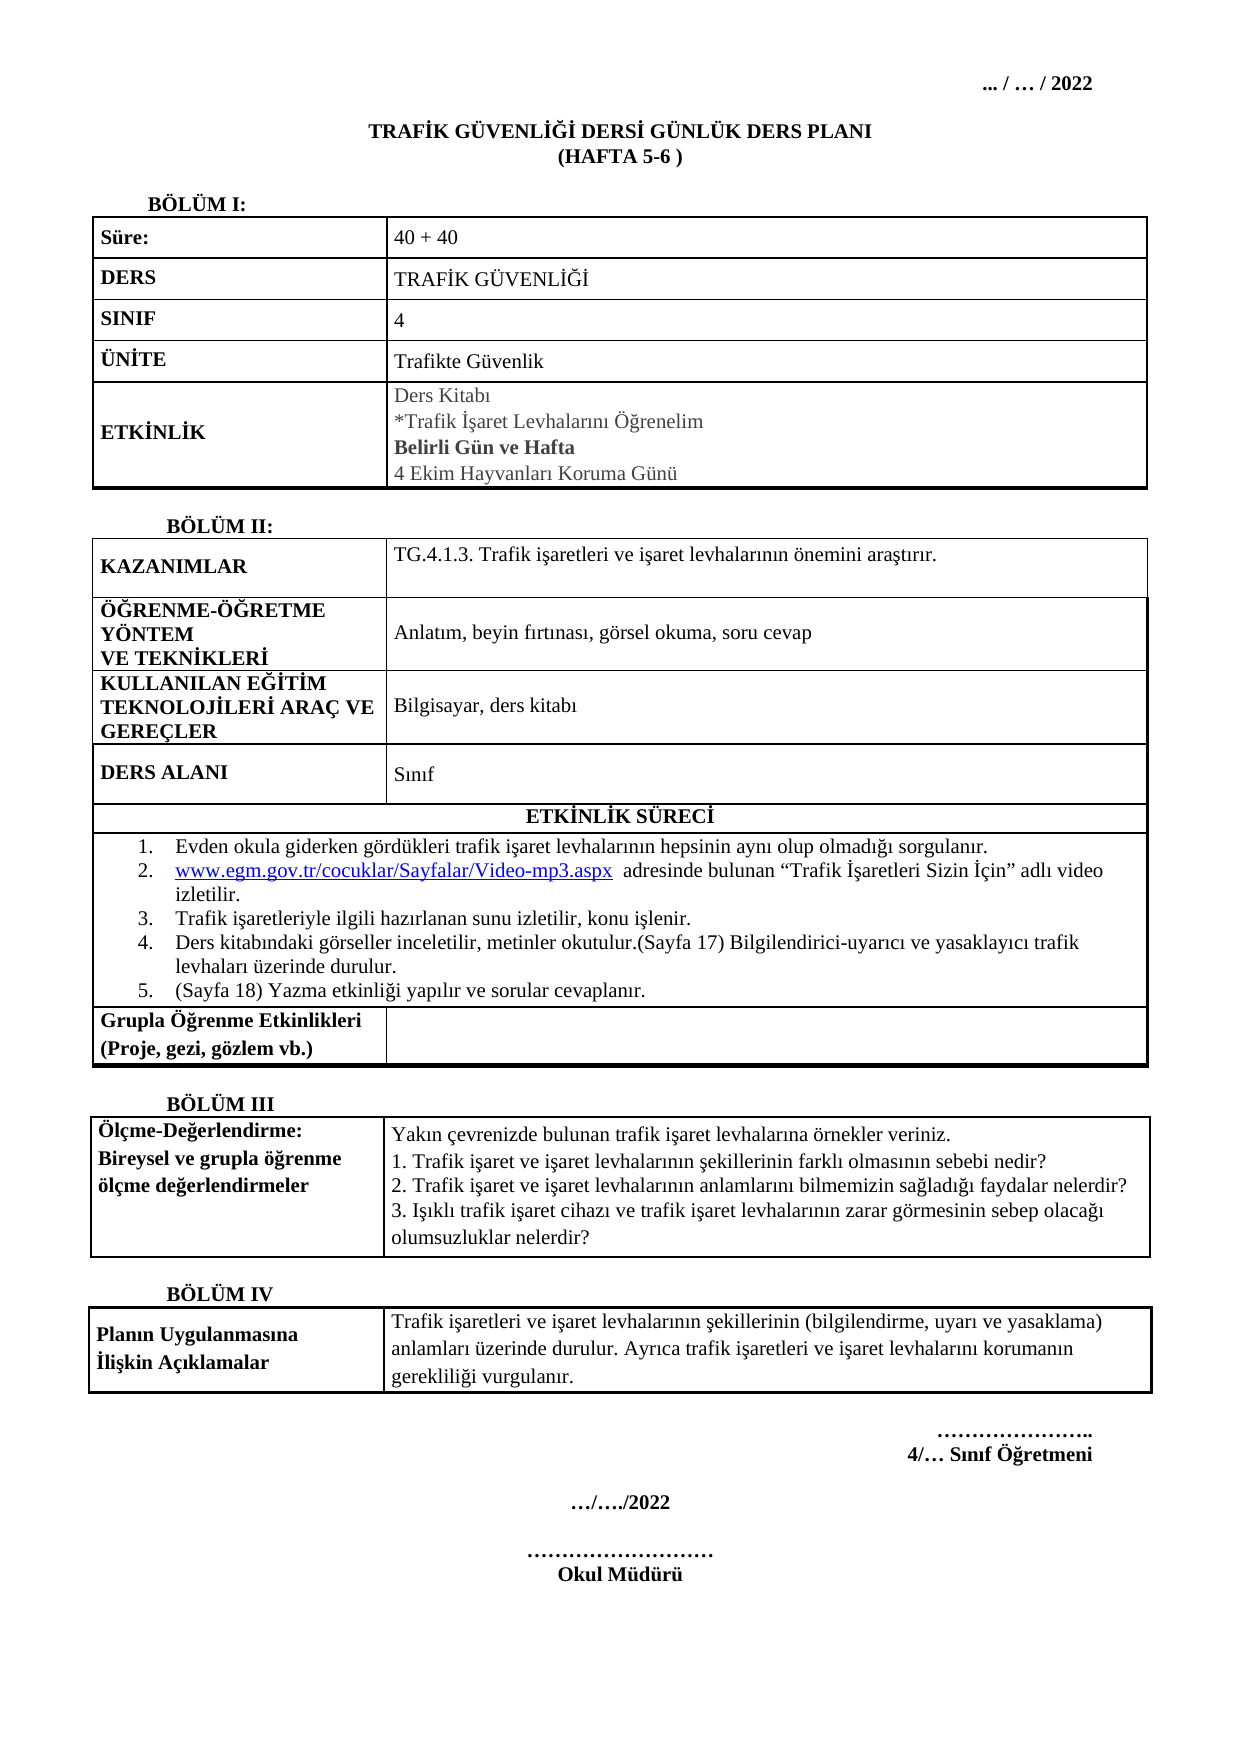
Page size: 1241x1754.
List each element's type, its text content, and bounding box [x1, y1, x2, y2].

text (HAFTA 5-6 ) [148, 143, 1092, 168]
text ………………….. [148, 1417, 1092, 1442]
table_cell ÖĞRENME-ÖĞRETME YÖNTEM VE TEKNİKLERİ [93, 598, 386, 670]
table_header Yakın çevrenizde bulunan trafik işaret levhalarına örnekler veriniz. 1. Trafik işaret ve işaret levhalarının şekillerinin farklı olmasının sebebi nedir? 2. Trafik işaret ve işaret levhalarının anlamlarını bilmemizin sağladığı faydalar nelerdir? 3. Işıklı trafik işaret cihazı ve trafik işaret levhalarının zarar görmesinin sebep olacağı olumsuzluklar nelerdir? [385, 1118, 1149, 1256]
table_cell ETKİNLİK SÜRECİ [94, 805, 1146, 832]
table_cell Evden okula giderken gördükleri trafik işaret levhalarının hepsinin aynı olup olmadığı sorgulanır. www.egm.gov.tr/cocuklar/Sayfalar/Video-mp3.aspx adresinde bulunan “Trafik İşaretleri Sizin İçin” adlı video izletilir. Trafik işaretleriyle ilgili hazırlanan sunu izletilir, konu işlenir. Ders kitabındaki görseller inceletilir, metinler okutulur.(Sayfa 17) Bilgilendirici-uyarıcı ve yasaklayıcı trafik levhaları üzerinde durulur. (Sayfa 18) Yazma etkinliği yapılır ve sorular cevaplanır. [94, 834, 1146, 1006]
table_cell DERS ALANI [94, 745, 386, 803]
text TRAFİK GÜVENLİĞİ DERSİ GÜNLÜK DERS PLANI [148, 119, 1092, 143]
text ... / … / 2022 [148, 71, 1092, 95]
table_header KAZANIMLAR [93, 539, 386, 597]
text BÖLÜM II: [148, 514, 1092, 538]
table_cell ÜNİTE [94, 341, 386, 381]
table_cell DERS [94, 259, 386, 298]
text 4/… Sınıf Öğretmeni [148, 1442, 1092, 1466]
table_header TG.4.1.3. Trafik işaretleri ve işaret levhalarının önemini araştırır. [387, 539, 1147, 597]
table_cell KULLANILAN EĞİTİM TEKNOLOJİLERİ ARAÇ VE GEREÇLER [93, 671, 386, 743]
text Okul Müdürü [148, 1562, 1092, 1586]
subtitle BÖLÜM IV [148, 1282, 1092, 1306]
table_cell Sınıf [387, 745, 1146, 803]
table_header 40 + 40 [388, 218, 1146, 257]
table_cell 4 [388, 300, 1146, 340]
table_cell ETKİNLİK [94, 383, 386, 486]
text ……………………… [148, 1538, 1092, 1562]
table_header Süre: [94, 218, 386, 257]
text BÖLÜM I: [148, 192, 1092, 216]
table_cell Ders Kitabı *Trafik İşaret Levhalarını Öğrenelim Belirli Gün ve Hafta 4 Ekim Hayvanları Koruma Günü [388, 383, 1146, 486]
table_cell Bilgisayar, ders kitabı [387, 671, 1146, 743]
subtitle BÖLÜM III [148, 1092, 1092, 1116]
table_cell Grupla Öğrenme Etkinlikleri (Proje, gezi, gözlem vb.) [94, 1008, 386, 1063]
table_cell Anlatım, beyin fırtınası, görsel okuma, soru cevap [387, 598, 1146, 670]
table_cell Trafikte Güvenlik [388, 341, 1146, 381]
table_cell TRAFİK GÜVENLİĞİ [388, 259, 1146, 298]
table_cell [387, 1008, 1146, 1063]
table_header Ölçme-Değerlendirme: Bireysel ve grupla öğrenme ölçme değerlendirmeler [92, 1118, 383, 1256]
table_header Planın Uygulanmasına İlişkin Açıklamalar [90, 1309, 383, 1391]
table_header Trafik işaretleri ve işaret levhalarının şekillerinin (bilgilendirme, uyarı ve yasaklama) anlamları üzerinde durulur. Ayrıca trafik işaretleri ve işaret levhalarını korumanın gerekliliği vurgulanır. [385, 1309, 1150, 1391]
table_cell SINIF [94, 300, 386, 340]
text …/…./2022 [148, 1490, 1092, 1514]
